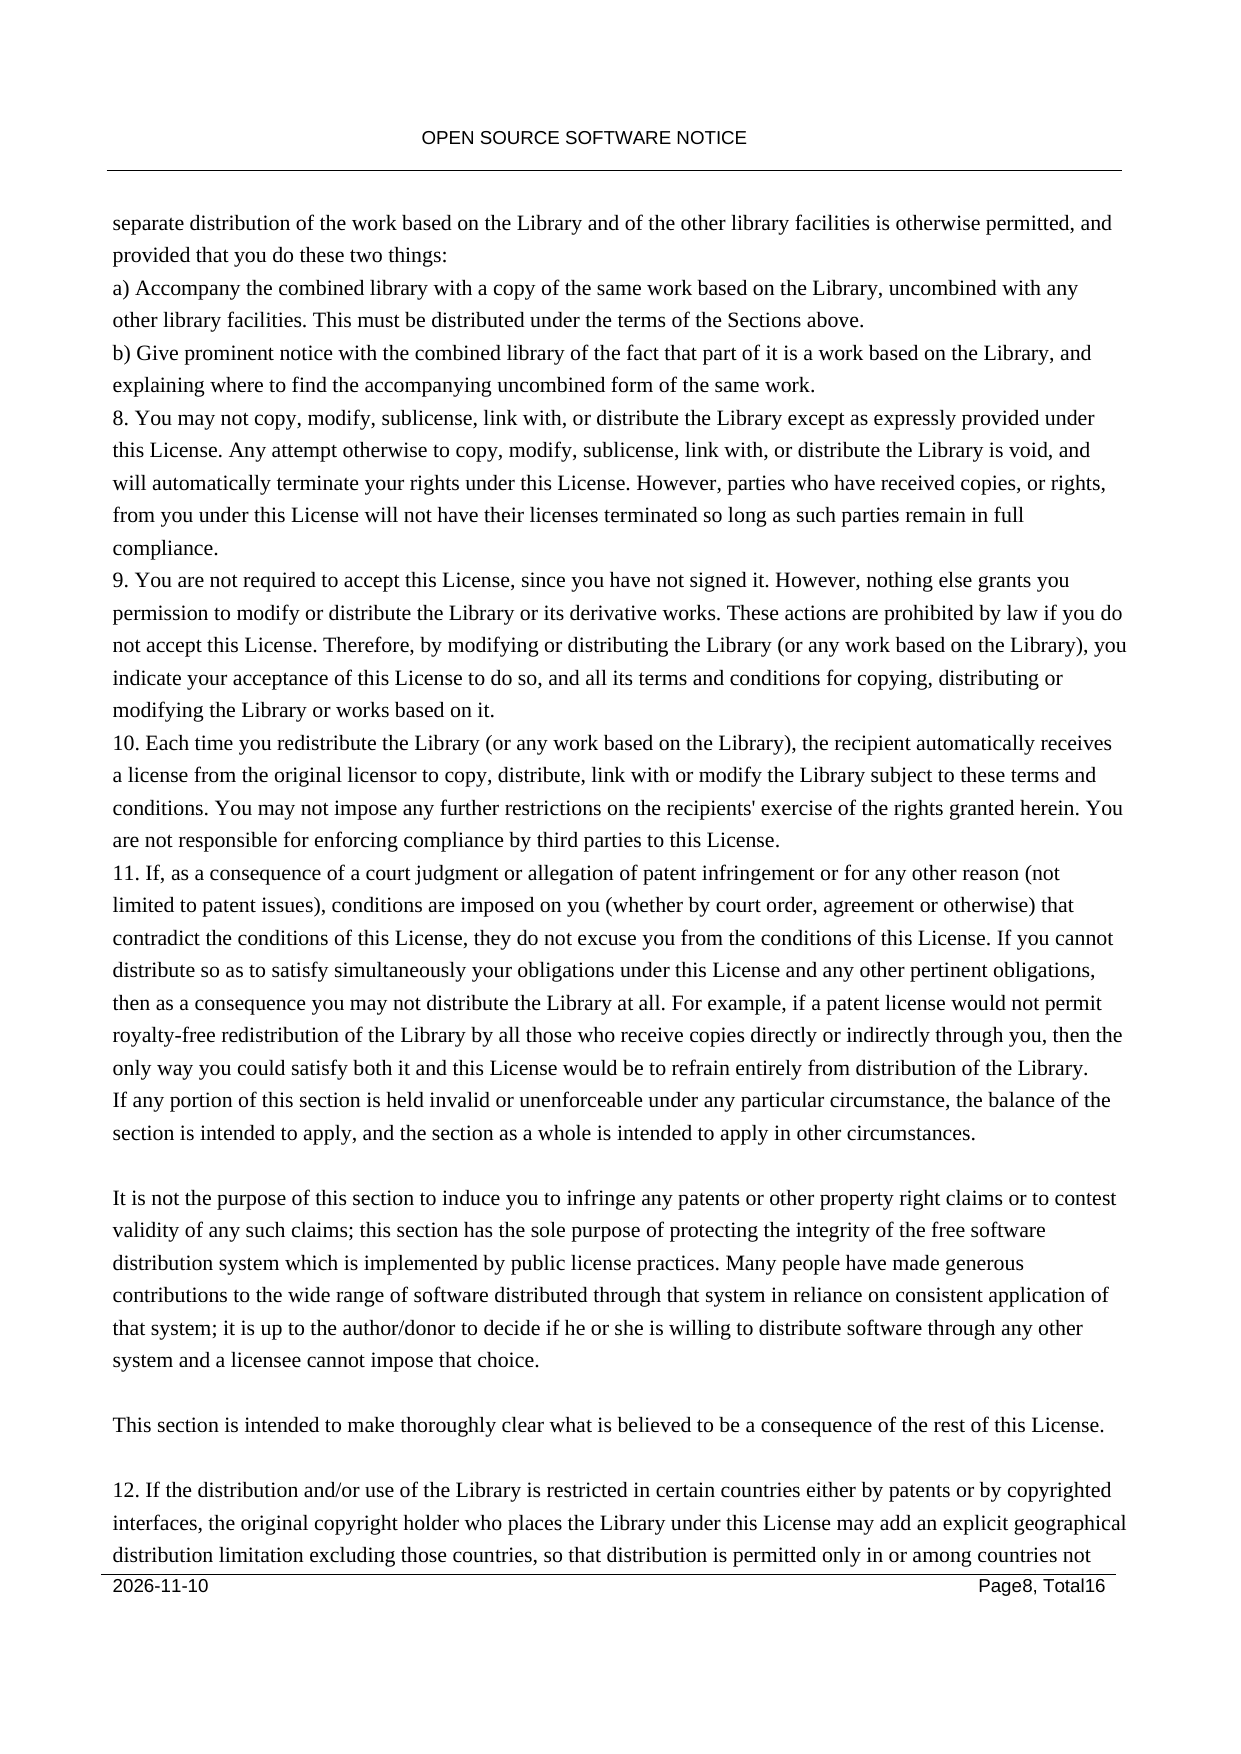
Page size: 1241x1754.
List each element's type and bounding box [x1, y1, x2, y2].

text [112, 206, 1128, 1571]
